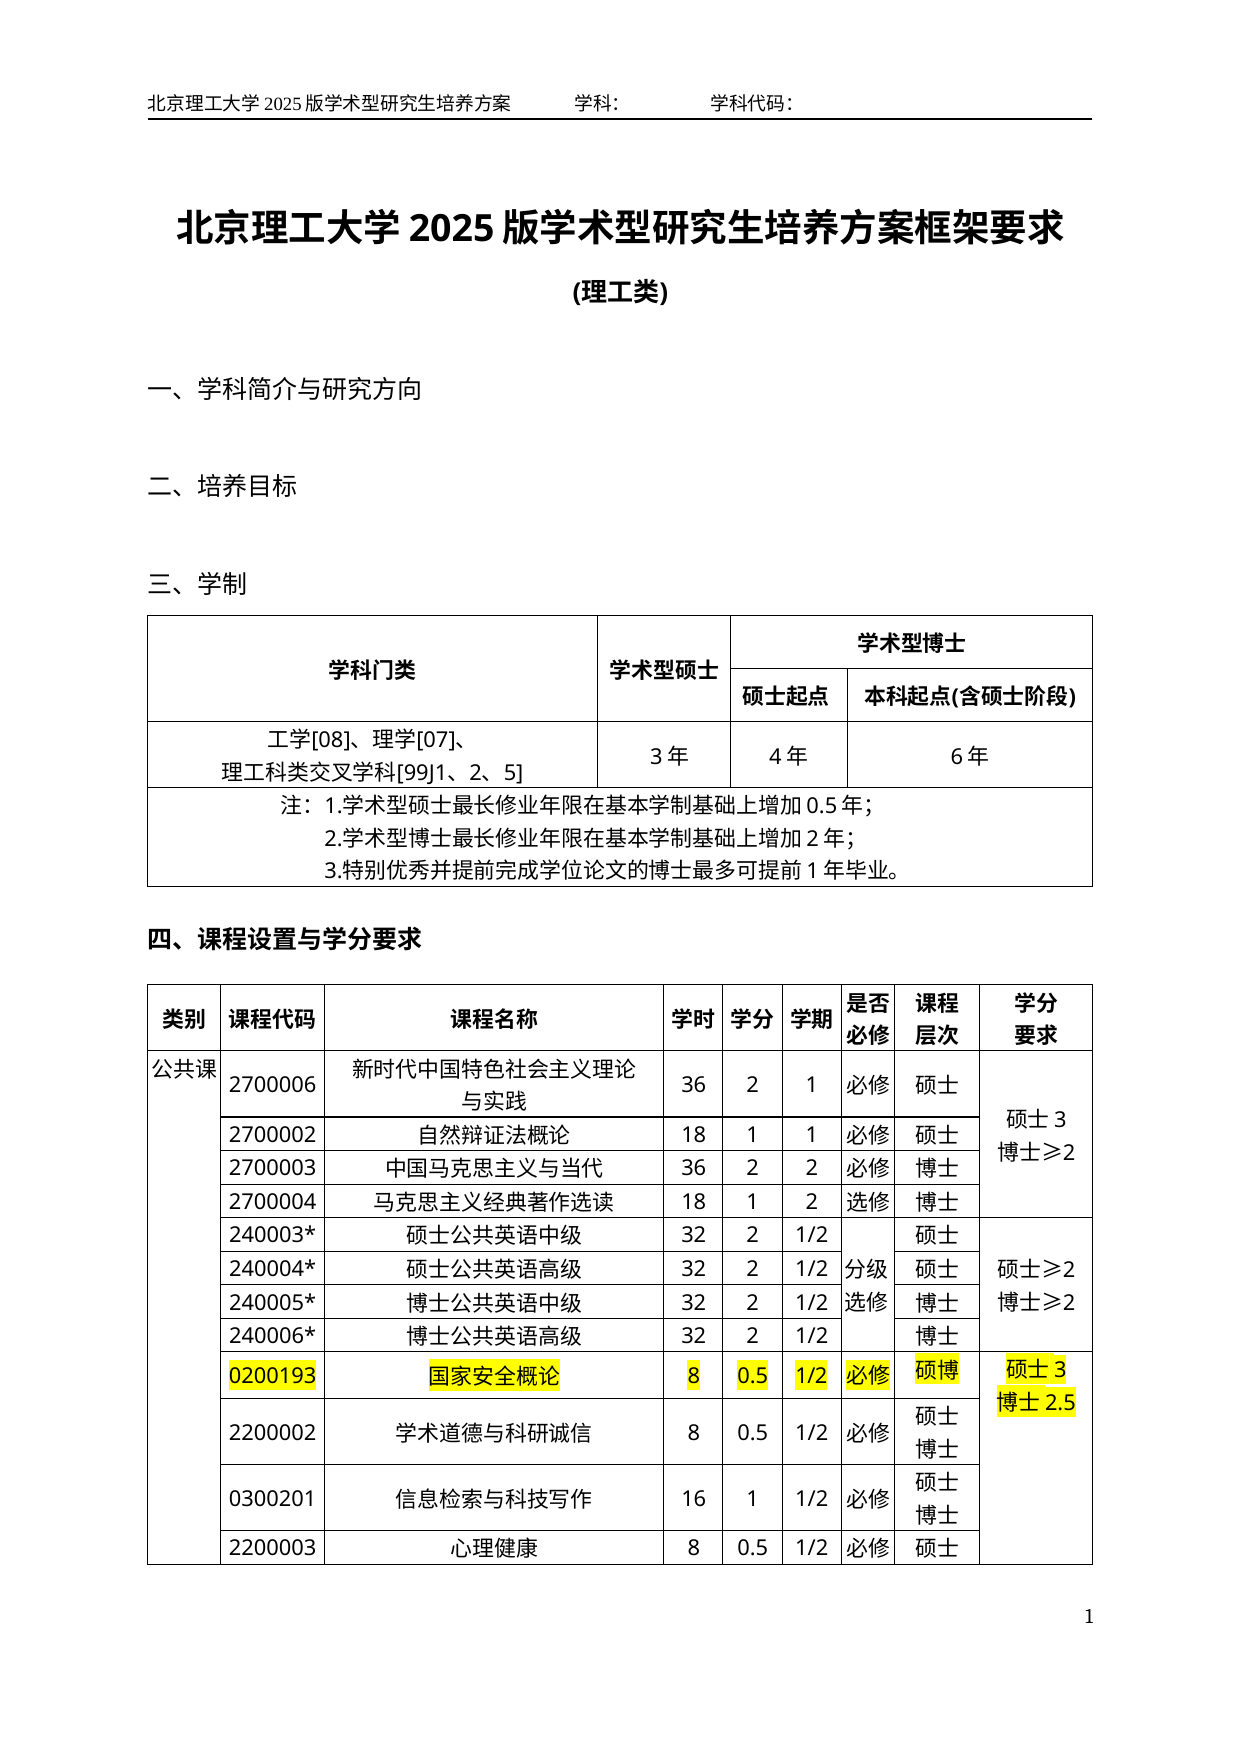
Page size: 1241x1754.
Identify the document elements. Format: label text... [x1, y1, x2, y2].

table_cell 硕士 [895, 1218, 979, 1251]
table_cell 1 [723, 1465, 782, 1530]
table_cell 8 [664, 1399, 722, 1464]
table_cell 1/2 [783, 1531, 841, 1563]
table_header 课程代码 [221, 985, 324, 1050]
table_cell 1/2 [783, 1399, 841, 1464]
table_cell 2200003 [221, 1531, 324, 1563]
table_cell 硕士 [895, 1118, 979, 1150]
table_cell 必修 [842, 1399, 894, 1464]
table_cell 2 [783, 1151, 841, 1183]
table_cell 2 [723, 1252, 782, 1284]
table_cell 6年 [848, 722, 1092, 787]
table_cell 1/2 [783, 1218, 841, 1251]
table_cell 32 [664, 1218, 722, 1251]
table_header 学科门类 [148, 616, 597, 721]
table_cell 自然辩证法概论 [325, 1118, 663, 1150]
table_cell 硕士3 博士≥2 [980, 1051, 1092, 1217]
table_cell 8 [664, 1531, 722, 1563]
table_cell 2 [723, 1285, 782, 1318]
text 三、学制 [148, 550, 1092, 615]
table_header 学期 [783, 985, 841, 1050]
table_cell 硕士 [895, 1051, 979, 1116]
table_cell 240004* [221, 1252, 324, 1284]
table_cell 1/2 [783, 1319, 841, 1351]
text 一、学科简介与研究方向 [148, 355, 1092, 420]
table_cell 240006* [221, 1319, 324, 1351]
table_cell 硕士 [895, 1252, 979, 1284]
table_cell 必修 [842, 1465, 894, 1530]
table_cell 信息检索与科技写作 [325, 1465, 663, 1530]
table_cell 博士公共英语中级 [325, 1285, 663, 1318]
table_cell 中国马克思主义与当代 [325, 1151, 663, 1183]
table_cell 1 [783, 1051, 841, 1116]
table_header 课程名称 [325, 985, 663, 1050]
table_cell 工学[08]、理学[07]、 理工科类交叉学科[99J1、2、5] [148, 722, 597, 787]
table_header 学分 要求 [980, 985, 1092, 1050]
table_cell 32 [664, 1285, 722, 1318]
table_cell 1 [723, 1118, 782, 1150]
table_cell 1/2 [783, 1352, 841, 1398]
table_cell 0.5 [723, 1399, 782, 1464]
table_cell 分级选修 [842, 1218, 894, 1351]
table_header 学术型硕士 [598, 616, 730, 721]
table_cell 必修 [842, 1118, 894, 1150]
table_cell 2 [723, 1151, 782, 1183]
table_cell 2700002 [221, 1118, 324, 1150]
table_cell 1/2 [783, 1465, 841, 1530]
table_header 类别 [148, 985, 220, 1050]
table_header 课程 层次 [895, 985, 979, 1050]
table_cell 硕士公共英语中级 [325, 1218, 663, 1251]
table_cell 2700003 [221, 1151, 324, 1183]
table_cell 选修 [842, 1185, 894, 1217]
table_cell 必修 [842, 1352, 894, 1398]
table_cell 36 [664, 1051, 722, 1116]
table_cell 必修 [842, 1151, 894, 1183]
table_cell 240003* [221, 1218, 324, 1251]
table_cell 硕士 博士 [895, 1531, 979, 1563]
table_cell 硕士 博士 [895, 1465, 979, 1530]
table_cell 2 [723, 1218, 782, 1251]
table_cell 学术道德与科研诚信 [325, 1399, 663, 1464]
table_cell 1 [723, 1185, 782, 1217]
table_cell 1/2 [783, 1252, 841, 1284]
table_cell 2 [723, 1319, 782, 1351]
table_cell 注：1.学术型硕士最长修业年限在基本学制基础上增加0.5年； 2.学术型博士最长修业年限在基本学制基础上增加2年； 3.特别优秀并提前完成学位论文的博士最多可提前1年毕业。 [148, 788, 1092, 886]
table_cell 博士 [895, 1319, 979, 1351]
table_cell 2 [783, 1185, 841, 1217]
table_cell 硕士3 博士2.5 [980, 1352, 1092, 1563]
table_cell 8 [664, 1352, 722, 1398]
table_cell 2200002 [221, 1399, 324, 1464]
table_cell 4年 [731, 722, 847, 787]
table_cell 博士公共英语高级 [325, 1319, 663, 1351]
table_cell 36 [664, 1151, 722, 1183]
table_cell 硕士起点 [731, 669, 847, 721]
table_cell 18 [664, 1118, 722, 1150]
table_cell 240005* [221, 1285, 324, 1318]
table_cell 16 [664, 1465, 722, 1530]
table_cell 必修 [842, 1531, 894, 1563]
table_cell 硕士≥2 博士≥2 [980, 1218, 1092, 1351]
table_header 是否 必修 [842, 985, 894, 1050]
table_cell 博士 [895, 1285, 979, 1318]
table_cell 本科起点(含硕士阶段) [848, 669, 1092, 721]
table_cell 硕士 博士 [895, 1399, 979, 1464]
text 二、培养目标 [103, 452, 1092, 517]
table_cell 必修 [842, 1051, 894, 1116]
table_cell 硕士公共英语高级 [325, 1252, 663, 1284]
table_cell 2700004 [221, 1185, 324, 1217]
table_cell 2700006 [221, 1051, 324, 1116]
text 四、课程设置与学分要求 [147, 919, 1092, 984]
table_cell 32 [664, 1319, 722, 1351]
table_cell 新时代中国特色社会主义理论 与实践 [325, 1051, 663, 1116]
table_cell 0.5 [723, 1531, 782, 1563]
table_cell 马克思主义经典著作选读 [325, 1185, 663, 1217]
table_header 学时 [664, 985, 722, 1050]
table_cell 0300201 [221, 1465, 324, 1530]
table_cell 0.5 [723, 1352, 782, 1398]
table_cell 2 [723, 1051, 782, 1116]
table_cell 硕博 [895, 1352, 979, 1398]
table_cell 32 [664, 1252, 722, 1284]
table_cell 3年 [598, 722, 730, 787]
table_header 学分 [723, 985, 782, 1050]
table_cell 1 [783, 1118, 841, 1150]
table_header 学术型博士 [731, 616, 1092, 668]
table_cell 博士 [895, 1151, 979, 1183]
table_cell 1/2 [783, 1285, 841, 1318]
table_cell 18 [664, 1185, 722, 1217]
table_cell 国家安全概论 [325, 1352, 663, 1398]
table_cell 公共课 [148, 1051, 220, 1563]
table_cell 0200193 [221, 1352, 324, 1398]
table_cell 博士 [895, 1185, 979, 1217]
table_cell 心理健康 [325, 1531, 663, 1563]
text 北京理工大学2025版学术型研究生培养方案框架要求 (理工类) [148, 192, 1092, 322]
